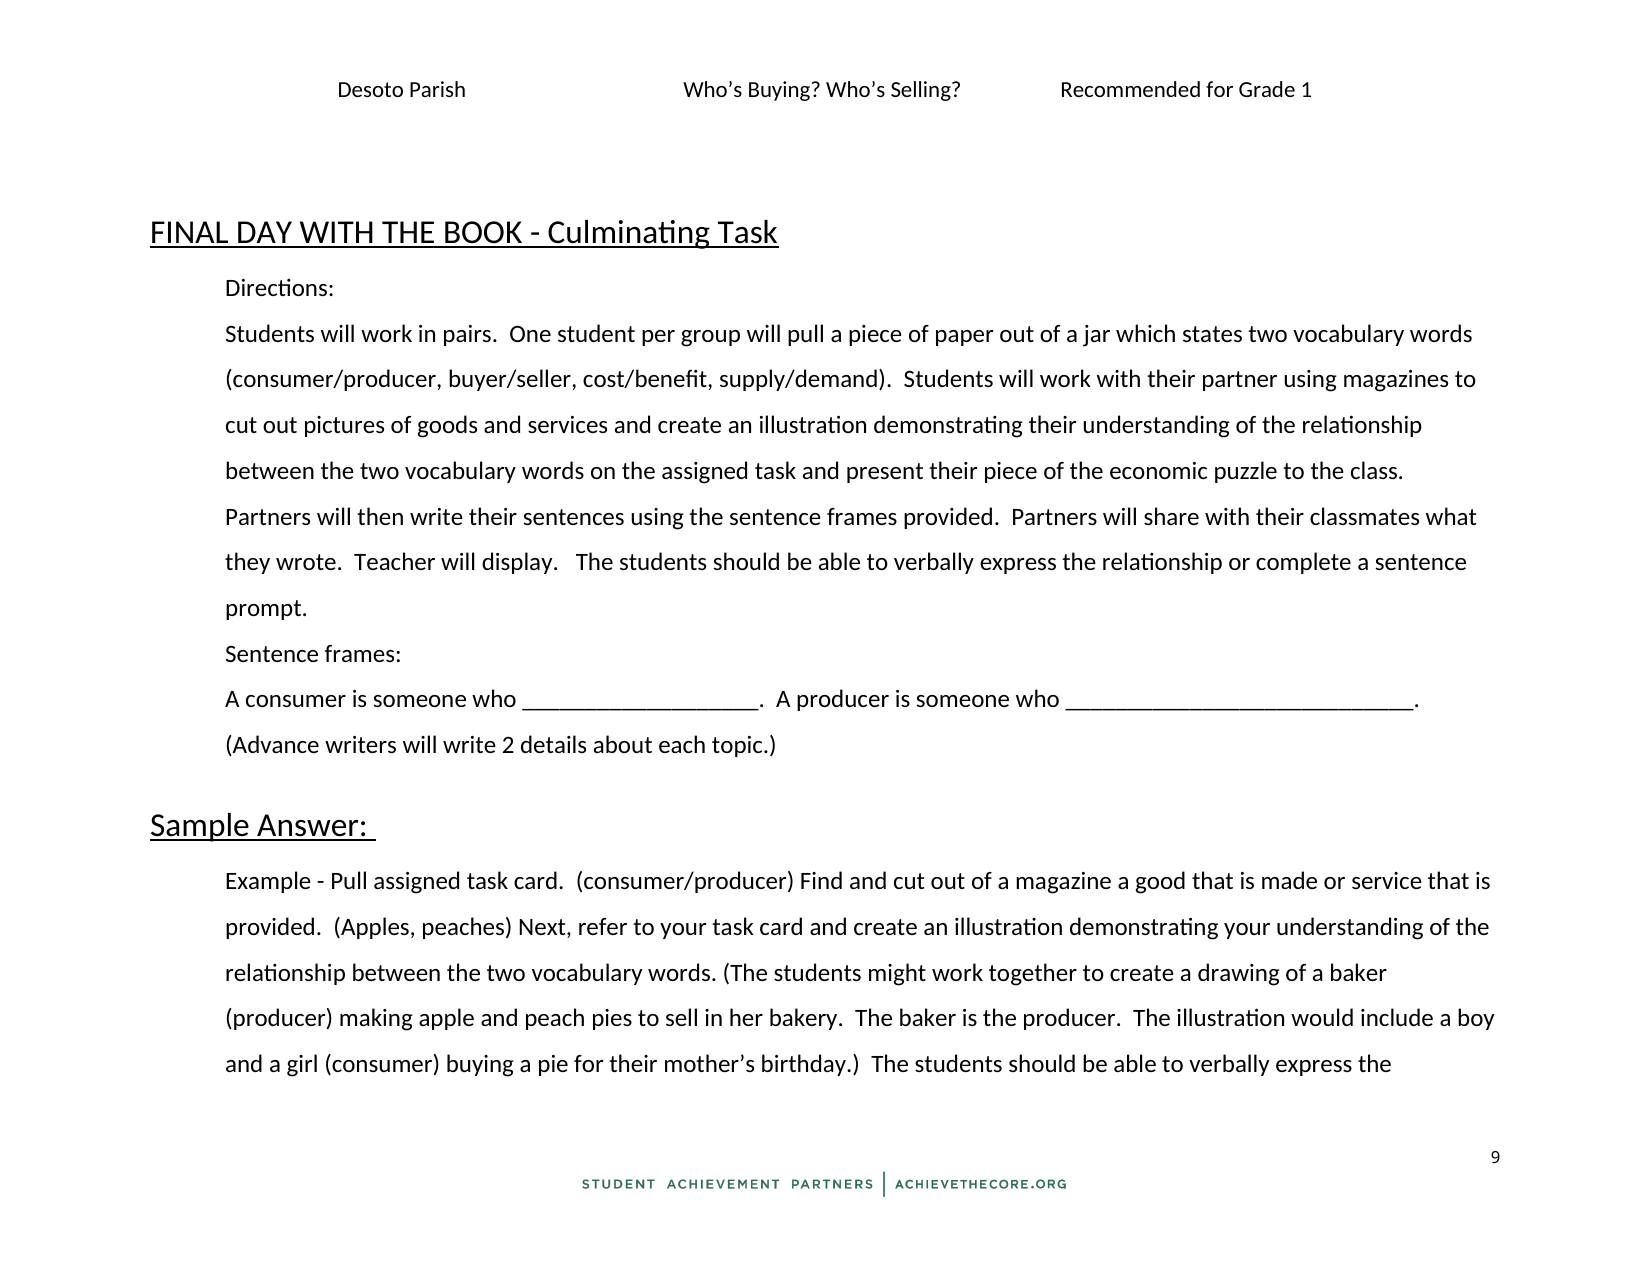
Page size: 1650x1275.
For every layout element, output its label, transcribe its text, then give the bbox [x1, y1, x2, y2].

text Sample Answer: [150, 804, 1500, 845]
list Students will work in pairs. One student per group will pull a piece of paper out of a jar which states two vocabulary words (consumer/producer, buyer/seller, cost/benefit, supply/demand). Students will work with their partner using magazines to cut out pictures of goods and services and create an illustration demonstrating their understanding of the relationship between the two vocabulary words on the assigned task and present their piece of the economic puzzle to the class. Partners will then write their sentences using the sentence frames provided. Partners will share with their classmates what they wrote. Teacher will display. The students should be able to verbally express the relationship or complete a sentence prompt. [225, 318, 1500, 623]
picture [571, 1168, 1079, 1200]
text FINAL DAY WITH THE BOOK - Culminating Task [150, 211, 1500, 252]
list A consumer is someone who ___________________. A producer is someone who ____________________________. (Advance writers will write 2 details about each topic.) [225, 684, 1500, 760]
list Sentence frames: [225, 638, 1500, 668]
list Directions: [225, 272, 1500, 303]
